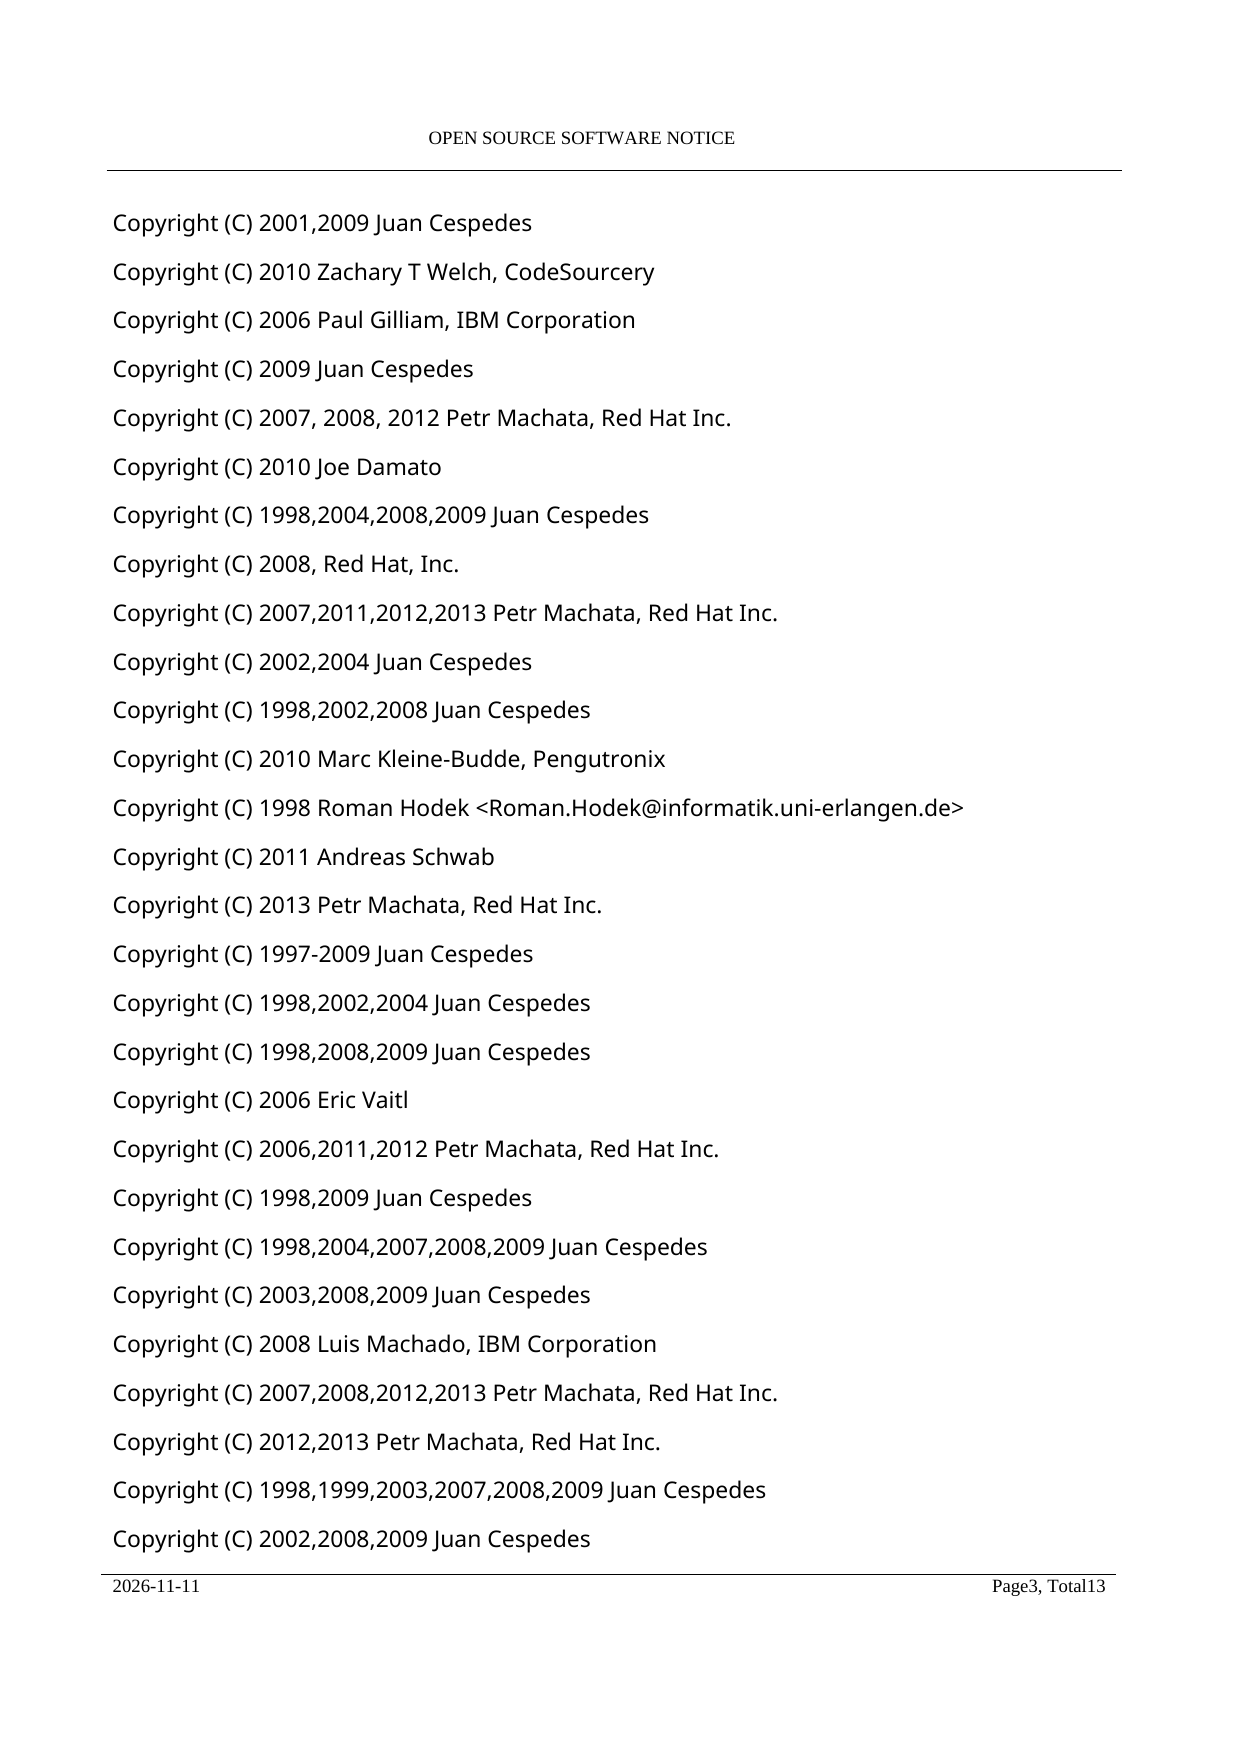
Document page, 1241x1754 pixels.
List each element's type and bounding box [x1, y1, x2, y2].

text [112, 206, 1128, 1555]
